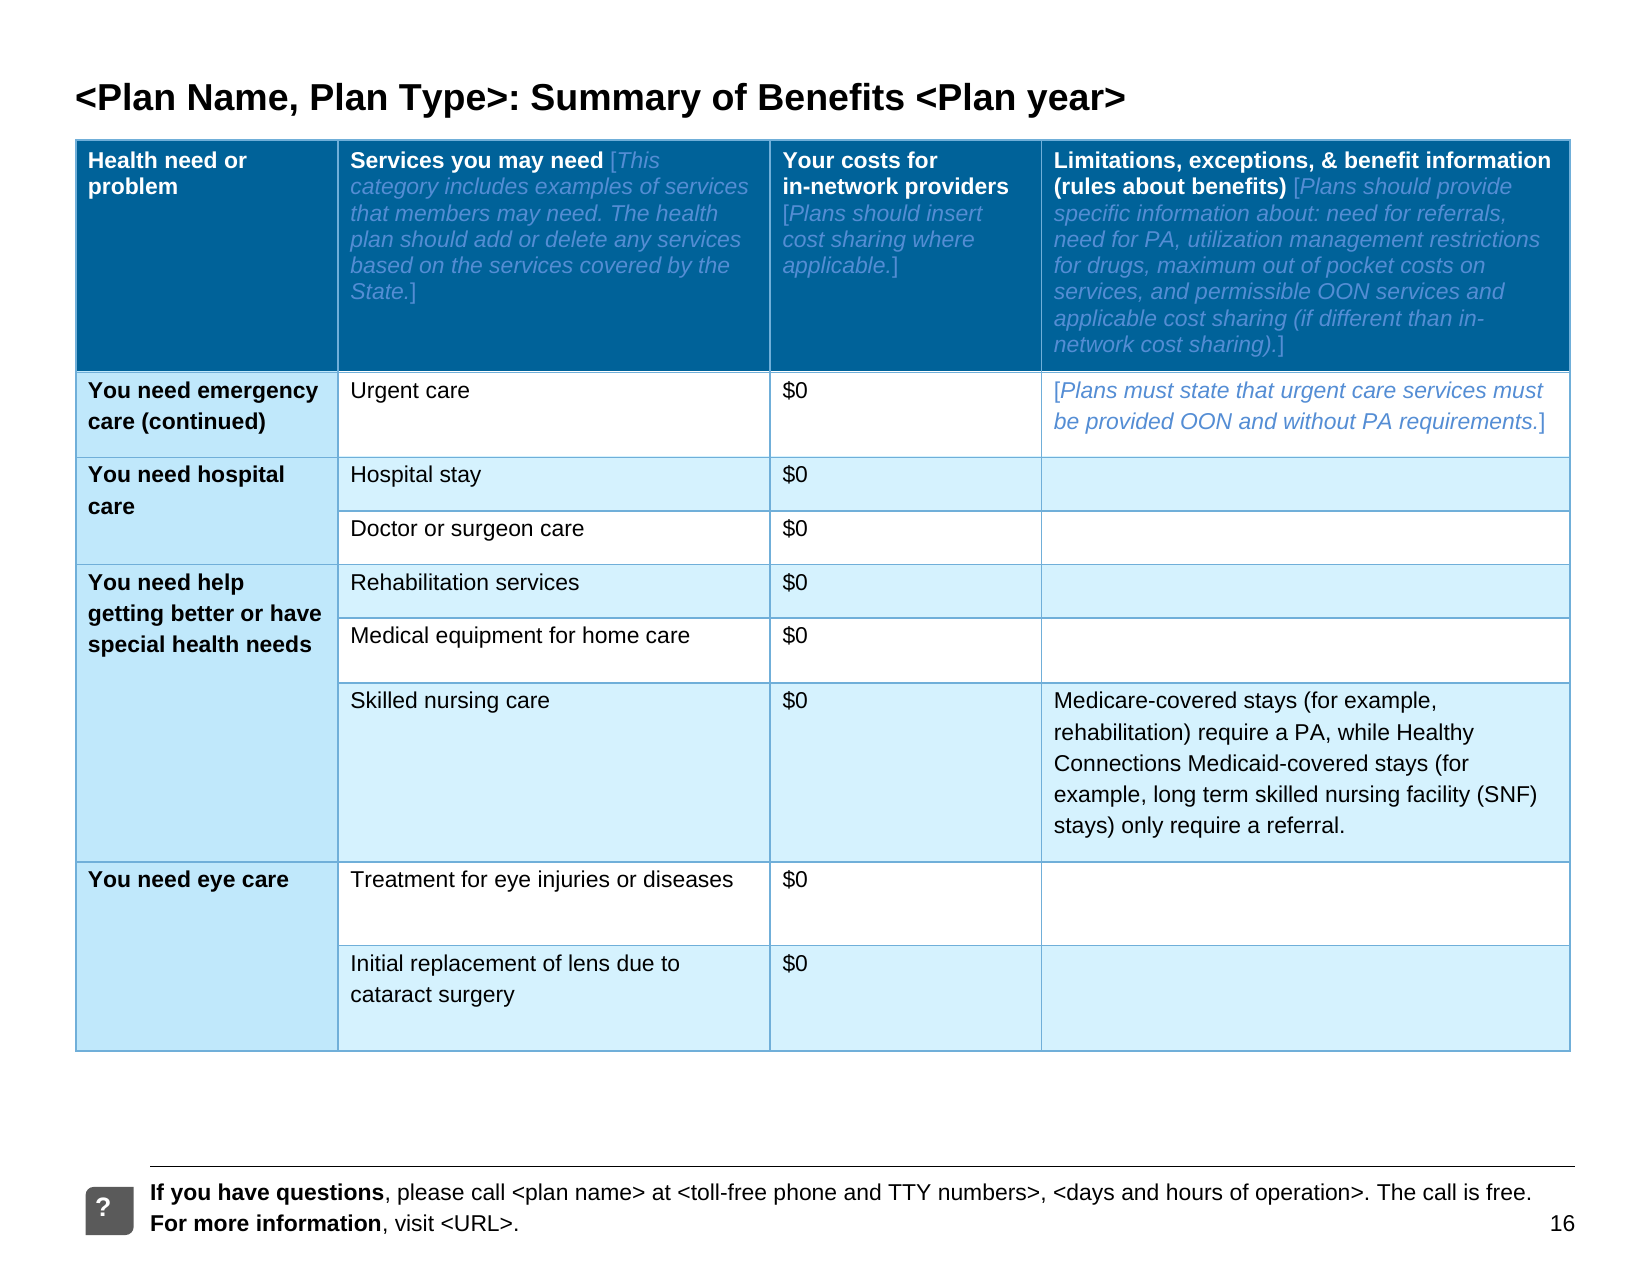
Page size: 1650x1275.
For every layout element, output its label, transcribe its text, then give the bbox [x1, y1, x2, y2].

table_cell You need emergency care (continued) [77, 373, 337, 456]
table_header Services you may need [This category includes examples of services that members may need. The health plan should add or delete any services based on the services covered by the State.] [339, 141, 769, 371]
table_cell [1042, 946, 1569, 1050]
table_cell Skilled nursing care [339, 684, 769, 861]
table_cell You need eye care [77, 863, 337, 1050]
table_cell Doctor or surgeon care [339, 512, 769, 564]
table_cell Initial replacement of lens due to cataract surgery [339, 946, 769, 1050]
table_cell $0 [771, 863, 1041, 945]
table_cell $0 [771, 512, 1041, 564]
table_cell [1042, 619, 1569, 682]
table_cell Urgent care [339, 373, 769, 456]
table_cell [1042, 512, 1569, 564]
table_cell $0 [771, 619, 1041, 682]
table_cell You need help getting better or have special health needs [77, 565, 337, 861]
table_header Health need or problem [77, 141, 337, 371]
table_header Limitations, exceptions, & benefit information (rules about benefits) [Plans should provide specific information about: need for referrals, need for PA, utilization management restrictions for drugs, maximum out of pocket costs on services, and permissible OON services and applicable cost sharing (if different than in-network cost sharing).] [1042, 141, 1569, 371]
table_cell Hospital stay [339, 458, 769, 510]
table_cell Rehabilitation services [339, 565, 769, 617]
table_cell $0 [771, 373, 1041, 456]
table_cell $0 [771, 458, 1041, 510]
table_cell $0 [771, 684, 1041, 861]
table_cell [Plans must state that urgent care services must be provided OON and without PA requirements.] [1042, 373, 1569, 456]
table_cell [1042, 458, 1569, 510]
table_cell You need hospital care [77, 458, 337, 564]
table_cell $0 [771, 946, 1041, 1050]
table_cell Treatment for eye injuries or diseases [339, 863, 769, 945]
table_cell Medical equipment for home care [339, 619, 769, 682]
table_header Your costs for in-network providers [Plans should insert cost sharing where applicable.] [771, 141, 1041, 371]
table_cell $0 [771, 565, 1041, 617]
table_cell [1042, 863, 1569, 945]
table_cell Medicare-covered stays (for example, rehabilitation) require a PA, while Healthy Connections Medicaid-covered stays (for example, long term skilled nursing facility (SNF) stays) only require a referral. [1042, 684, 1569, 861]
table_cell [1042, 565, 1569, 617]
